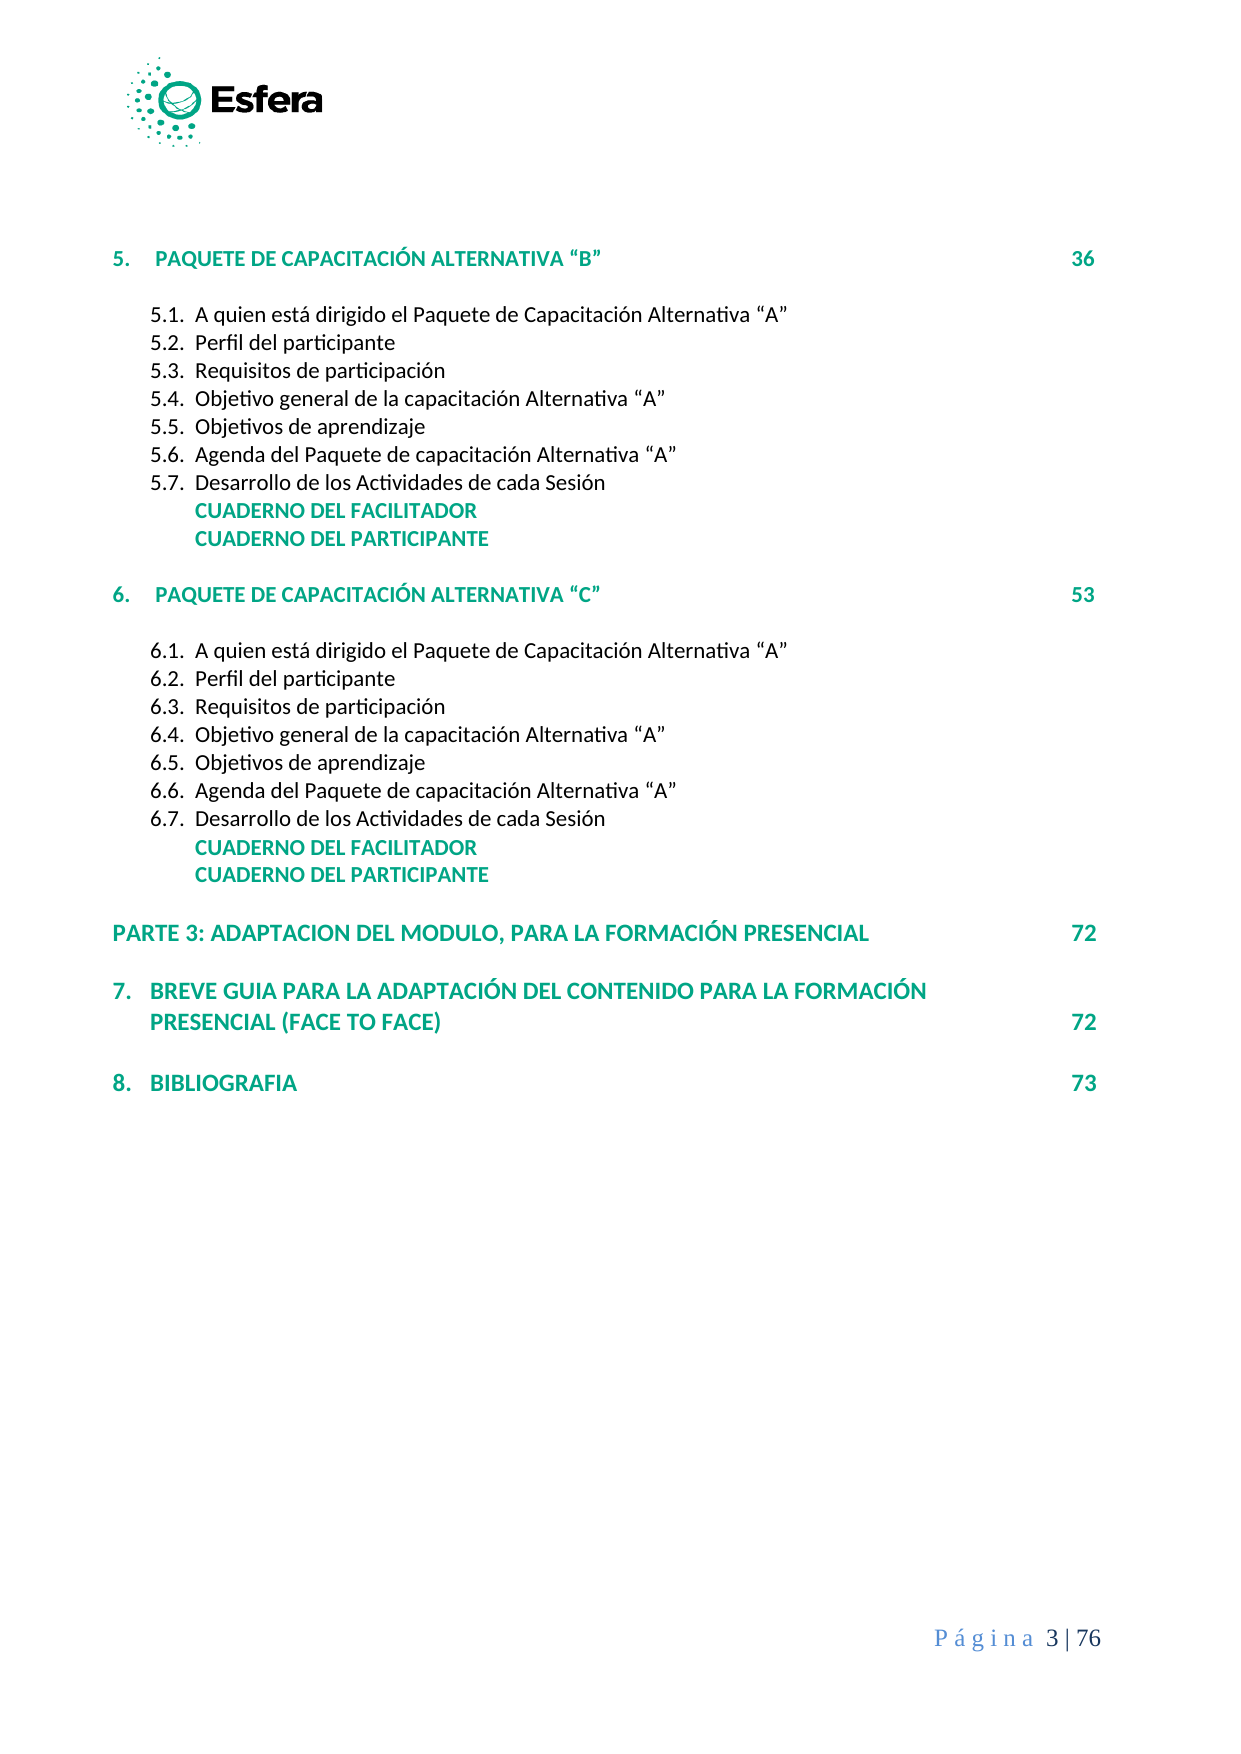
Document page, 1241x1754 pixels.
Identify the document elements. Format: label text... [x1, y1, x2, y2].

list PAQUETE DE CAPACITACIÓN ALTERNATIVA “C” 53 [112, 580, 1128, 608]
list Perfil del participante [150, 664, 1128, 692]
list Objetivos de aprendizaje [150, 412, 1128, 440]
list PRESENCIAL (FACE TO FACE) 72 [150, 1006, 1128, 1067]
list A quien está dirigido el Paquete de Capacitación Alternativa “A” [150, 300, 1128, 328]
list CUADERNO DEL FACILITADOR [195, 833, 1128, 861]
picture [126, 57, 323, 147]
list Desarrollo de los Actividades de cada Sesión [150, 468, 1128, 496]
list BREVE GUIA PARA LA ADAPTACIÓN DEL CONTENIDO PARA LA FORMACIÓN [112, 975, 1128, 1006]
list Objetivo general de la capacitación Alternativa “A” [150, 384, 1128, 412]
list CUADERNO DEL FACILITADOR [195, 496, 1128, 524]
list PARTE 3: ADAPTACION DEL MODULO, PARA LA FORMACIÓN PRESENCIAL 72 [112, 917, 1128, 947]
list PAQUETE DE CAPACITACIÓN ALTERNATIVA “B” 36 [112, 244, 1128, 272]
list Agenda del Paquete de capacitación Alternativa “A” [150, 777, 1128, 804]
list Objetivo general de la capacitación Alternativa “A” [150, 721, 1128, 748]
list Desarrollo de los Actividades de cada Sesión [150, 804, 1128, 833]
list Objetivos de aprendizaje [150, 748, 1128, 777]
list BIBLIOGRAFIA 73 [112, 1067, 1128, 1097]
list CUADERNO DEL PARTICIPANTE [195, 861, 1128, 889]
list Requisitos de participación [150, 692, 1128, 721]
list A quien está dirigido el Paquete de Capacitación Alternativa “A” [150, 636, 1128, 664]
list Perfil del participante [150, 328, 1128, 356]
list Agenda del Paquete de capacitación Alternativa “A” [150, 440, 1128, 468]
list Requisitos de participación [150, 356, 1128, 384]
list CUADERNO DEL PARTICIPANTE [195, 524, 1128, 552]
